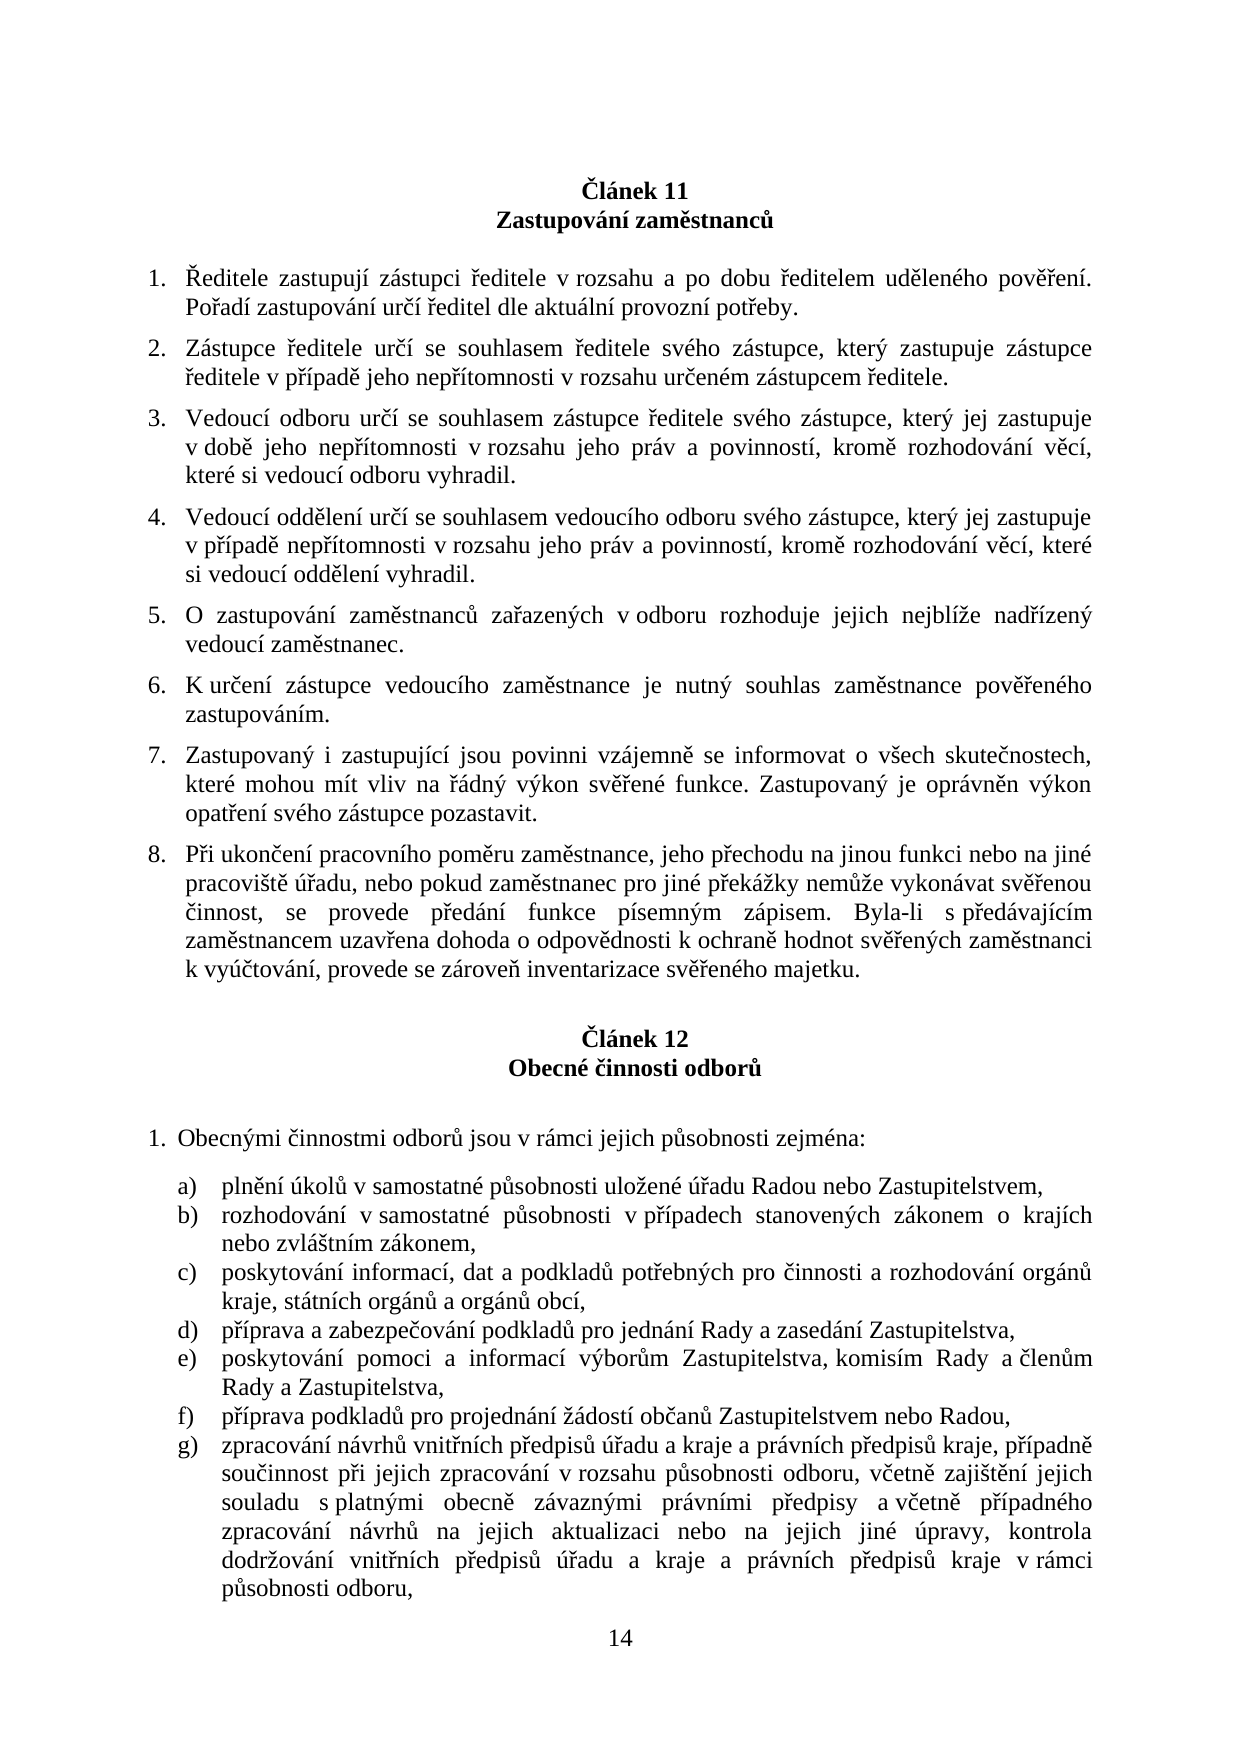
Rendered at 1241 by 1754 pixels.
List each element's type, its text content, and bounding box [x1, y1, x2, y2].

list Vedoucí oddělení určí se souhlasem vedoucího odboru svého zástupce, který jej zastupuje v případě nepřítomnosti v rozsahu jeho práv a povinností, kromě rozhodování věcí, které si vedoucí oddělení vyhradil. [148, 502, 1093, 588]
list Zástupce ředitele určí se souhlasem ředitele svého zástupce, který zastupuje zástupce ředitele v případě jeho nepřítomnosti v rozsahu určeném zástupcem ředitele. [148, 333, 1093, 391]
list K určení zástupce vedoucího zaměstnance je nutný souhlas zaměstnance pověřeného zastupováním. [148, 671, 1093, 728]
list Vedoucí odboru určí se souhlasem zástupce ředitele svého zástupce, který jej zastupuje v době jeho nepřítomnosti v rozsahu jeho práv a povinností, kromě rozhodování věcí, které si vedoucí odboru vyhradil. [148, 403, 1093, 489]
list Zastupování zaměstnanců [177, 205, 1093, 234]
list O zastupování zaměstnanců zařazených v odboru rozhoduje jejich nejblíže nadřízený vedoucí zaměstnanec. [148, 601, 1093, 658]
list Zastupovaný i zastupující jsou povinni vzájemně se informovat o všech skutečnostech, které mohou mít vliv na řádný výkon svěřené funkce. Zastupovaný je oprávněn výkon opatření svého zástupce pozastavit. [148, 741, 1093, 827]
list plnění úkolů v samostatné působnosti uložené úřadu Radou nebo Zastupitelstvem, [177, 1171, 1093, 1200]
list Obecné činnosti odborů [177, 1053, 1093, 1082]
list Při ukončení pracovního poměru zaměstnance, jeho přechodu na jinou funkci nebo na jiné pracoviště úřadu, nebo pokud zaměstnanec pro jiné překážky nemůže vykonávat svěřenou činnost, se provede předání funkce písemným zápisem. Byla-li s předávajícím zaměstnancem uzavřena dohoda o odpovědnosti k ochraně hodnot svěřených zaměstnanci k vyúčtování, provede se zároveň inventarizace svěřeného majetku. [148, 839, 1093, 983]
list Obecnými činnostmi odborů jsou v rámci jejich působnosti zejména: [148, 1123, 1093, 1152]
list příprava a zabezpečování podkladů pro jednání Rady a zasedání Zastupitelstva, [177, 1315, 1093, 1343]
list rozhodování v samostatné působnosti v případech stanovených zákonem o krajích nebo zvláštním zákonem, [177, 1200, 1093, 1257]
list Ředitele zastupují zástupci ředitele v rozsahu a po dobu ředitelem uděleného pověření. Pořadí zastupování určí ředitel dle aktuální provozní potřeby. [148, 263, 1093, 321]
list poskytování pomoci a informací výborům Zastupitelstva, komisím Rady a členům Rady a Zastupitelstva, [177, 1343, 1093, 1401]
list Článek 11 [177, 176, 1093, 205]
list zpracování návrhů vnitřních předpisů úřadu a kraje a právních předpisů kraje, případně součinnost při jejich zpracování v rozsahu působnosti odboru, včetně zajištění jejich souladu s platnými obecně závaznými právními předpisy a včetně případného zpracování návrhů na jejich aktualizaci nebo na jejich jiné úpravy, kontrola dodržování vnitřních předpisů úřadu a kraje a právních předpisů kraje v rámci působnosti odboru, [177, 1430, 1093, 1602]
list příprava podkladů pro projednání žádostí občanů Zastupitelstvem nebo Radou, [177, 1401, 1093, 1430]
list poskytování informací, dat a podkladů potřebných pro činnosti a rozhodování orgánů kraje, státních orgánů a orgánů obcí, [177, 1257, 1093, 1315]
list Článek 12 [177, 1024, 1093, 1053]
